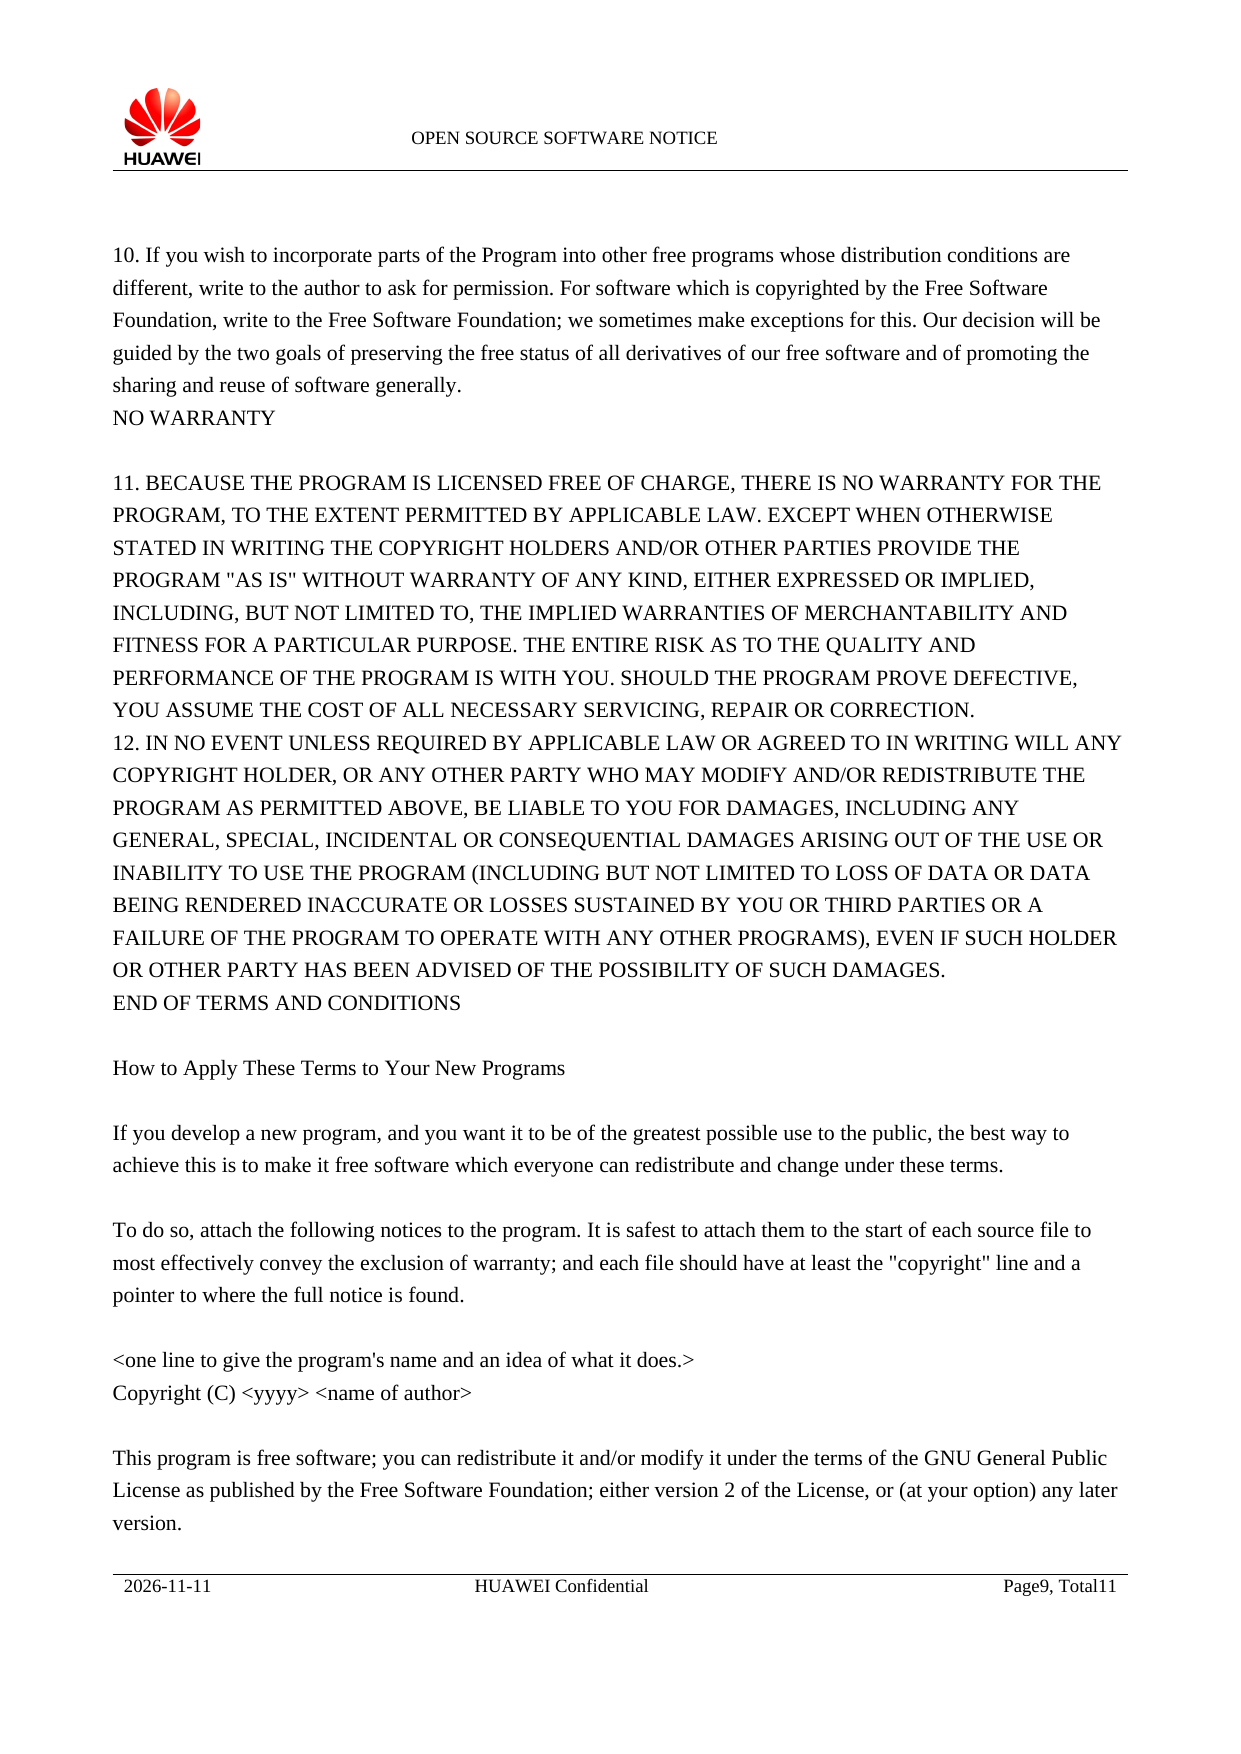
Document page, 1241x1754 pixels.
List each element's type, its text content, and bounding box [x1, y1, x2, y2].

picture [124, 88, 201, 165]
